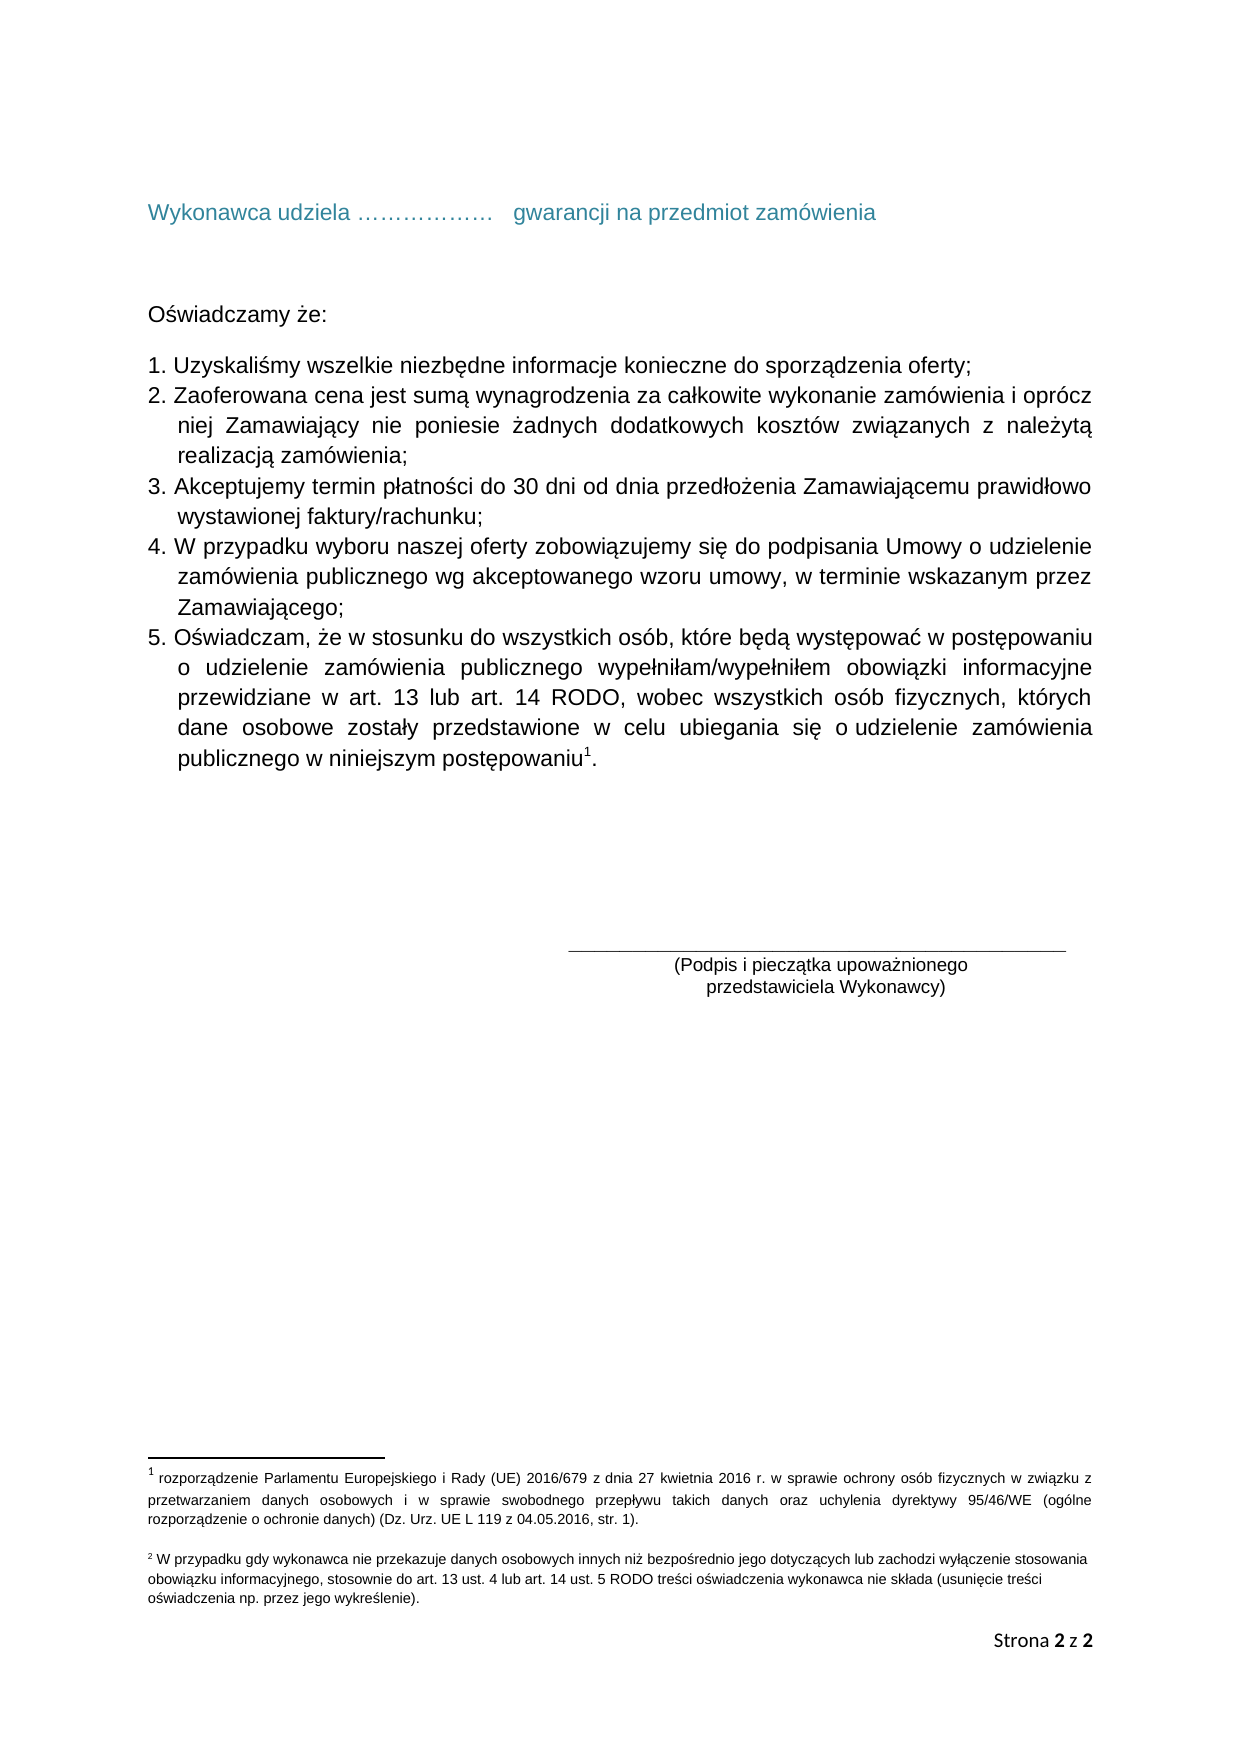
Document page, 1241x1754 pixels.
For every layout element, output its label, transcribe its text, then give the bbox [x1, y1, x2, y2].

text 5. Oświadczam, że w stosunku do wszystkich osób, które będą występować w postępowaniu o udzielenie zamówienia publicznego wypełniłam/wypełniłem obowiązki informacyjne przewidziane w art. 13 lub art. 14 RODO, wobec wszystkich osób fizycznych, których dane osobowe zostały przedstawione w celu ubiegania się o udzielenie zamówienia publicznego w niniejszym postępowaniu. [148, 624, 1093, 771]
text 2. Zaoferowana cena jest sumą wynagrodzenia za całkowite wykonanie zamówienia i oprócz niej Zamawiający nie poniesie żadnych dodatkowych kosztów związanych z należytą realizacją zamówienia; [148, 382, 1093, 469]
text 4. W przypadku wyboru naszej oferty zobowiązujemy się do podpisania Umowy o udzielenie zamówienia publicznego wg akceptowanego wzoru umowy, w terminie wskazanym przez Zamawiającego; [148, 533, 1093, 620]
text _______________________________________ [439, 928, 1093, 954]
text Oświadczamy że: [148, 301, 1093, 327]
text Wykonawca udziela ……………… gwarancji na przedmiot zamówienia [148, 199, 1093, 225]
text 3. Akceptujemy termin płatności do 30 dni od dnia przedłożenia Zamawiającemu prawidłowo wystawionej faktury/rachunku; [148, 473, 1093, 529]
text 1. Uzyskaliśmy wszelkie niezbędne informacje konieczne do sporządzenia oferty; [148, 352, 1093, 378]
text (Podpis i pieczątka upoważnionego przedstawiciela Wykonawcy) [513, 954, 1093, 997]
